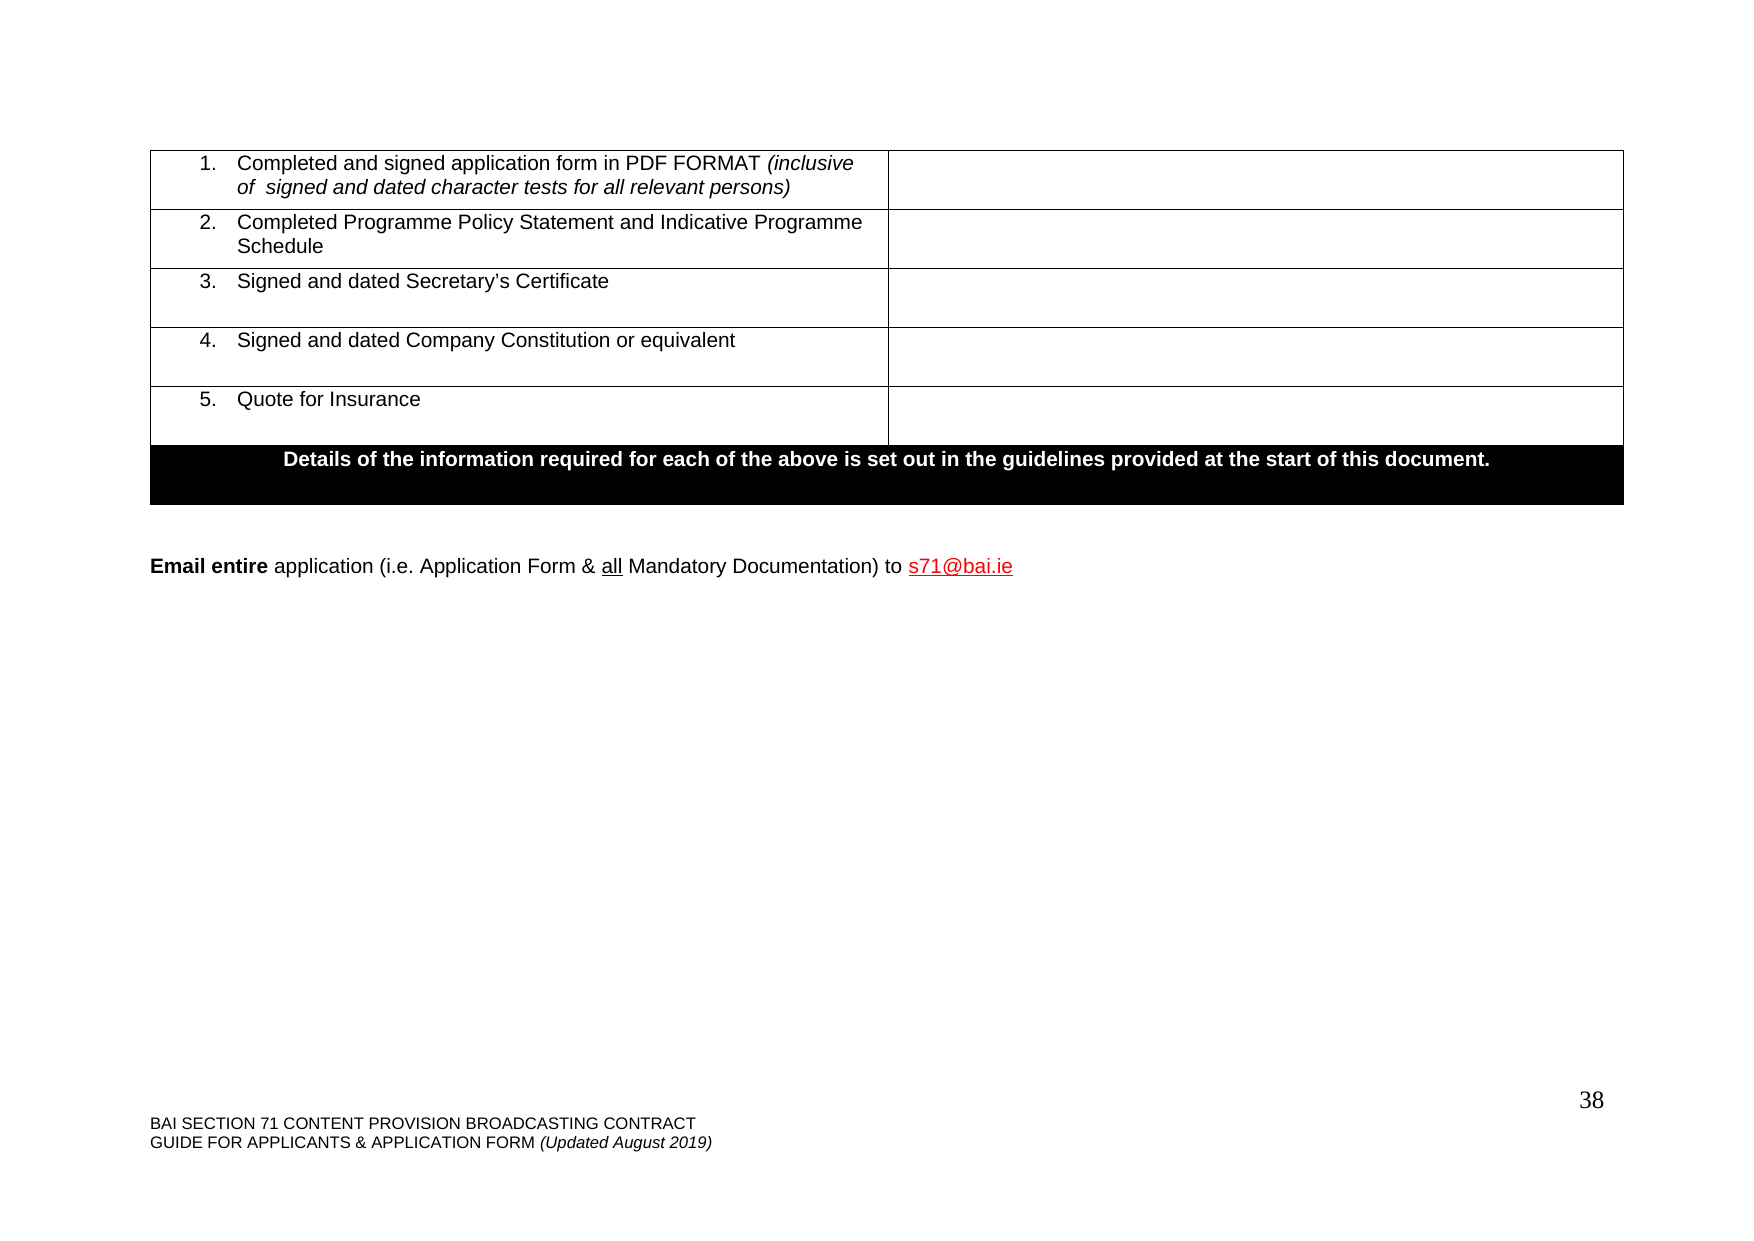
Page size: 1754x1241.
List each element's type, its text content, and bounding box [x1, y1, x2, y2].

table_cell Details of the information required for each of the above is set out in the guidelines provided at the start of this document. [151, 446, 1623, 504]
table_cell [889, 387, 1623, 445]
table_cell Quote for Insurance [151, 387, 888, 445]
table_cell Completed and signed application form in PDF FORMAT (inclusive of signed and dated character tests for all relevant persons) [151, 151, 888, 209]
table_cell [889, 151, 1623, 209]
text Email entire application (i.e. Application Form & all Mandatory Documentation) to s71@bai.ie [150, 554, 1604, 578]
table_cell Completed Programme Policy Statement and Indicative Programme Schedule [151, 210, 888, 268]
table_cell [889, 328, 1623, 386]
table_cell Signed and dated Secretary’s Certificate [151, 269, 888, 327]
table_cell [889, 210, 1623, 268]
table_cell [889, 269, 1623, 327]
table_cell Signed and dated Company Constitution or equivalent [151, 328, 888, 386]
